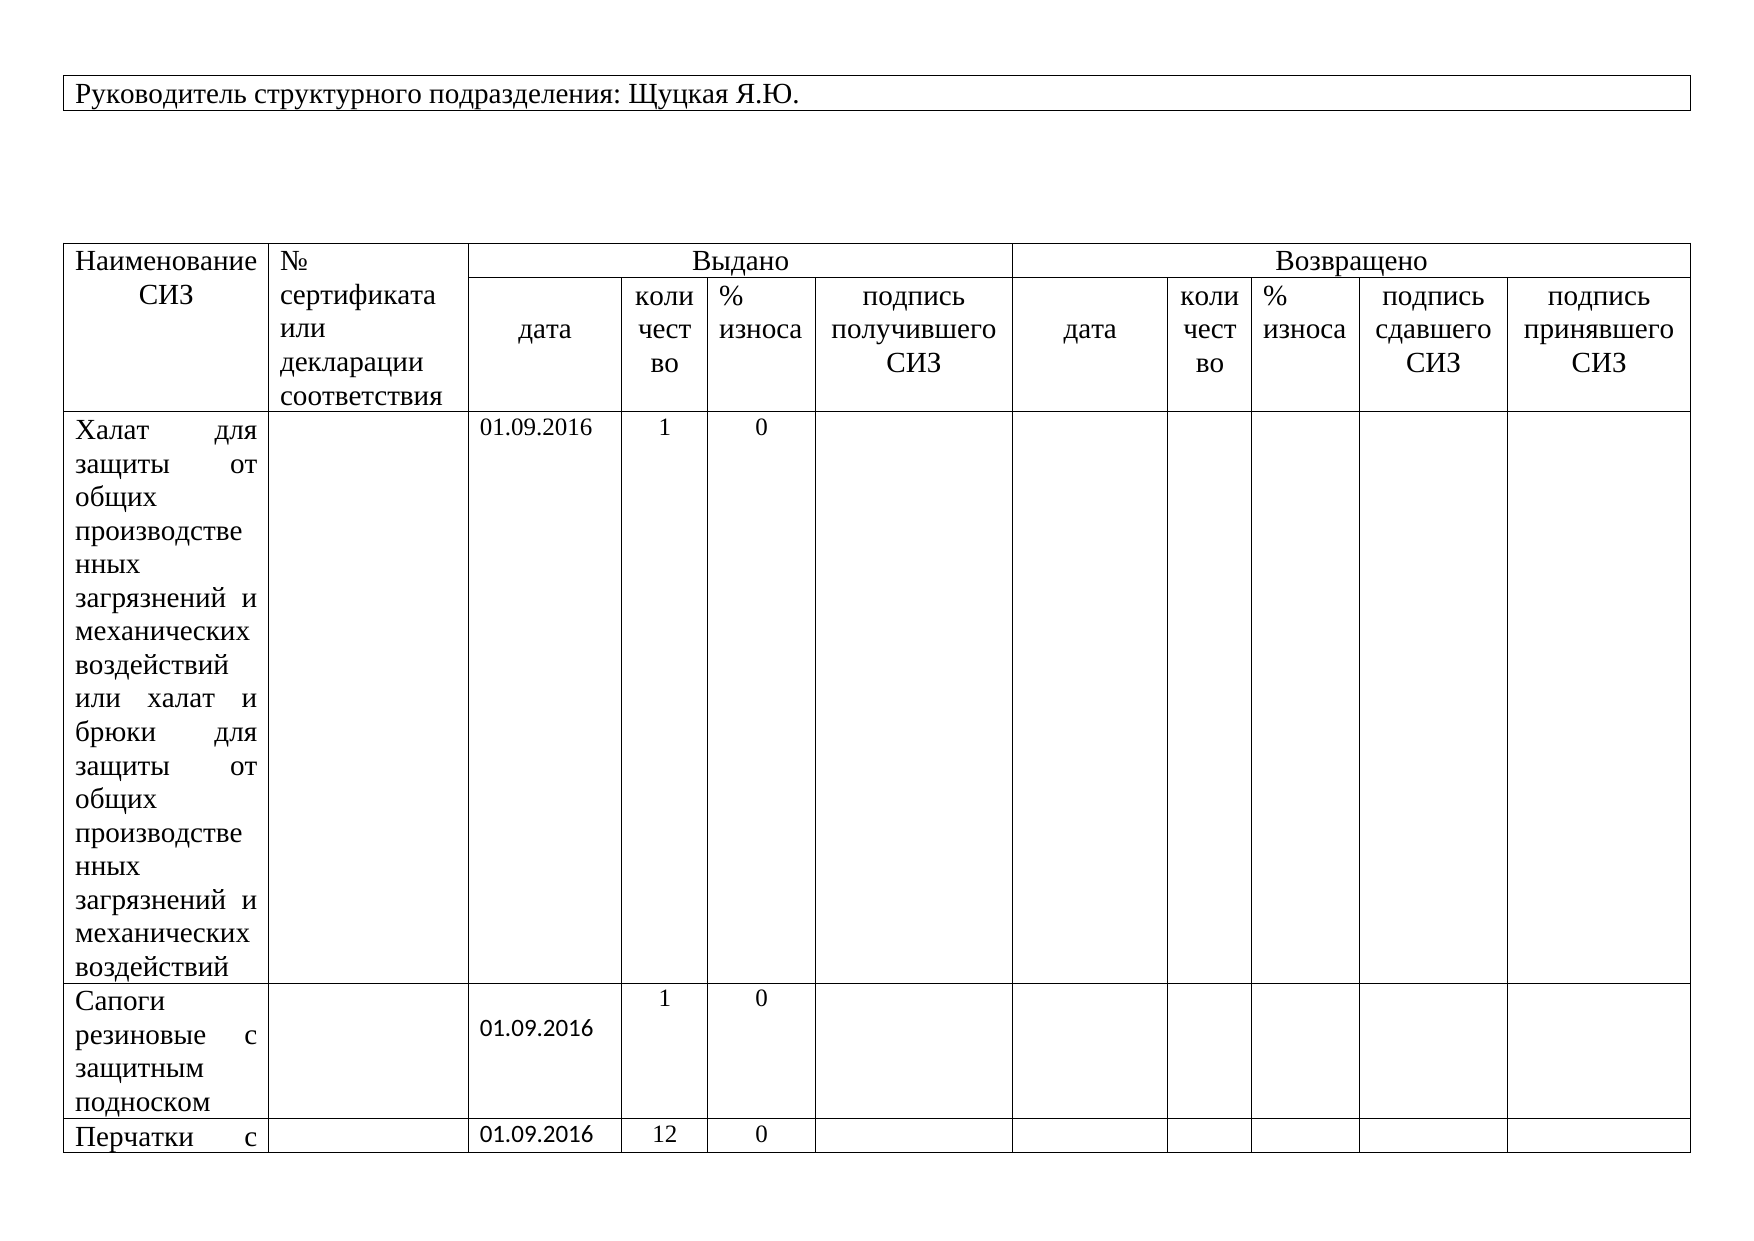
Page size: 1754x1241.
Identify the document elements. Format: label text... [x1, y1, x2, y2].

table_cell [1360, 412, 1507, 982]
table_cell [1168, 412, 1251, 982]
table_header Наименование СИЗ [64, 244, 268, 411]
table_cell [1013, 412, 1167, 982]
table_cell количество [1168, 278, 1251, 411]
table_cell [269, 412, 468, 982]
table_cell [816, 1119, 1012, 1152]
table_cell 0 [708, 1119, 815, 1152]
table_cell Сапоги резиновые с защитным подноском [64, 984, 268, 1118]
table_cell подпись получившего СИЗ [816, 278, 1012, 411]
table_cell Халат для защиты от общих производственных загрязнений и механических воздействий или халат и брюки для защиты от общих производственных загрязнений и механических воздействий [64, 412, 268, 982]
table_cell % износа [1252, 278, 1359, 411]
table_cell [1168, 984, 1251, 1118]
table_header Выдано [469, 244, 1012, 277]
table_cell [1360, 1119, 1507, 1152]
table_cell количество [622, 278, 707, 411]
table_cell [1360, 984, 1507, 1118]
table_cell 1 [622, 984, 707, 1118]
table_cell 0 [708, 984, 815, 1118]
table_cell 1 [622, 412, 707, 982]
table_cell [1252, 984, 1359, 1118]
table_cell 01.09.2016 [469, 1119, 621, 1152]
table_cell [1252, 1119, 1359, 1152]
table_cell [269, 1119, 468, 1152]
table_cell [64, 1119, 268, 1152]
table_cell [1508, 412, 1690, 982]
table_cell [816, 984, 1012, 1118]
table_cell 12 [622, 1119, 707, 1152]
table_cell подпись сдавшего СИЗ [1360, 278, 1507, 411]
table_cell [64, 76, 1690, 109]
table_cell [1013, 984, 1167, 1118]
table_cell подпись принявшего СИЗ [1508, 278, 1690, 411]
table_cell [1252, 412, 1359, 982]
table_cell [1508, 1119, 1690, 1152]
table_cell 01.09.2016 [469, 984, 621, 1118]
table_cell [1508, 984, 1690, 1118]
table_cell дата [1013, 278, 1167, 411]
table_cell % износа [708, 278, 815, 411]
table_cell [1168, 1119, 1251, 1152]
table_cell 01.09.2016 [469, 412, 621, 982]
table_cell [269, 984, 468, 1118]
table_cell дата [469, 278, 621, 411]
table_cell 0 [708, 412, 815, 982]
table_header № сертификата или декларации соответствия [269, 244, 468, 411]
table_header Возвращено [1013, 244, 1690, 277]
table_cell [816, 412, 1012, 982]
table_cell [1013, 1119, 1167, 1152]
